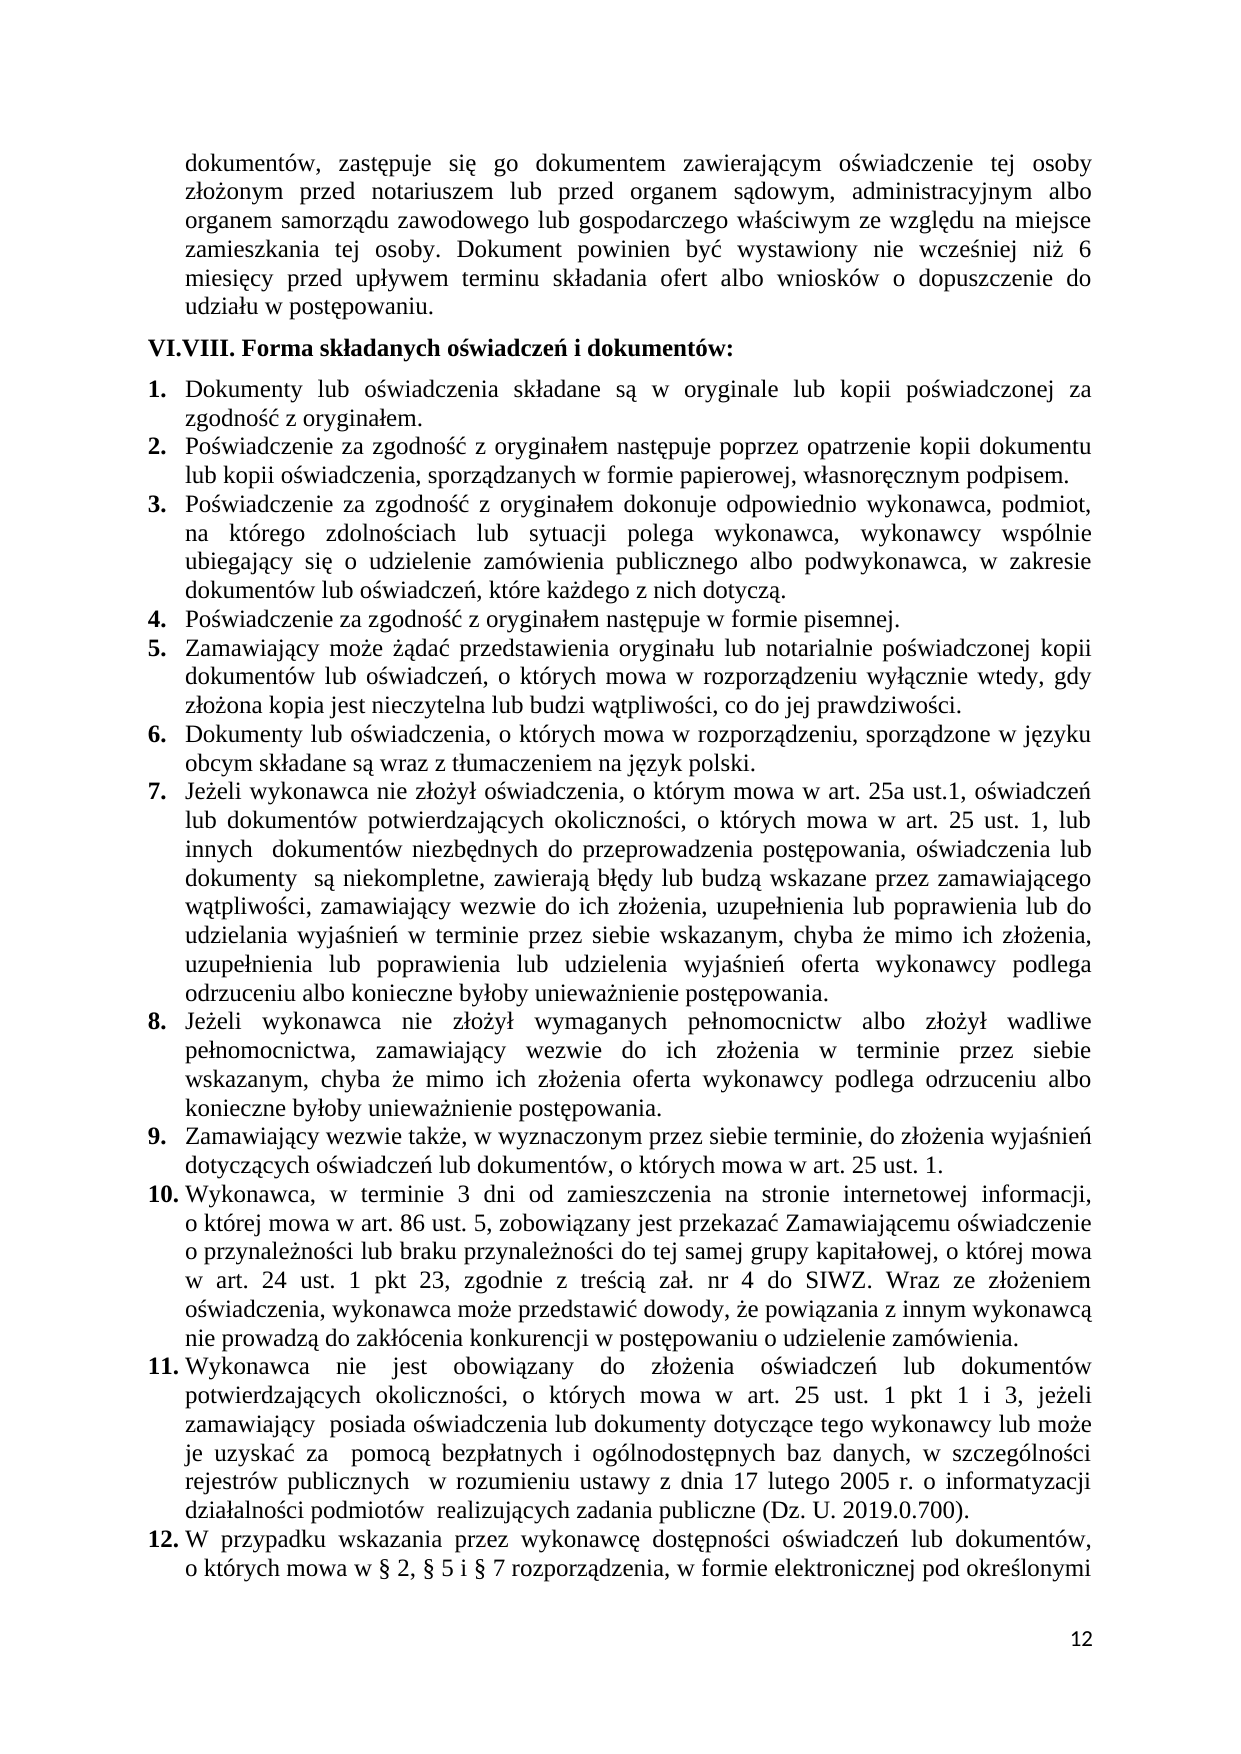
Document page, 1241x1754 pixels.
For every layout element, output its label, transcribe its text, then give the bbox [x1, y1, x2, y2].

list Zamawiający wezwie także, w wyznaczonym przez siebie terminie, do złożenia wyjaśnień dotyczących oświadczeń lub dokumentów, o których mowa w art. 25 ust. 1. [148, 1121, 1093, 1179]
list Dokumenty lub oświadczenia składane są w oryginale lub kopii poświadczonej za zgodność z oryginałem. [148, 374, 1093, 431]
list Wykonawca, w terminie 3 dni od zamieszczenia na stronie internetowej informacji, o której mowa w art. 86 ust. 5, zobowiązany jest przekazać Zamawiającemu oświadczenie o przynależności lub braku przynależności do tej samej grupy kapitałowej, o której mowa w art. 24 ust. 1 pkt 23, zgodnie z treścią zał. nr 4 do SIWZ. Wraz ze złożeniem oświadczenia, wykonawca może przedstawić dowody, że powiązania z innym wykonawcą nie prowadzą do zakłócenia konkurencji w postępowaniu o udzielenie zamówienia. [148, 1179, 1093, 1351]
list Poświadczenie za zgodność z oryginałem następuje poprzez opatrzenie kopii dokumentu lub kopii oświadczenia, sporządzanych w formie papierowej, własnoręcznym podpisem. [148, 431, 1093, 489]
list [148, 1524, 1093, 1581]
list Jeżeli wykonawca nie złożył oświadczenia, o którym mowa w art. 25a ust.1, oświadczeń lub dokumentów potwierdzających okoliczności, o których mowa w art. 25 ust. 1, lub innych dokumentów niezbędnych do przeprowadzenia postępowania, oświadczenia lub dokumenty są niekompletne, zawierają błędy lub budzą wskazane przez zamawiającego wątpliwości, zamawiający wezwie do ich złożenia, uzupełnienia lub poprawienia lub do udzielania wyjaśnień w terminie przez siebie wskazanym, chyba że mimo ich złożenia, uzupełnienia lub poprawienia lub udzielenia wyjaśnień oferta wykonawcy podlega odrzuceniu albo konieczne byłoby unieważnienie postępowania. [148, 776, 1093, 1006]
text VI.VIII. Forma składanych oświadczeń i dokumentów: [148, 333, 1093, 361]
list Poświadczenie za zgodność z oryginałem następuje w formie pisemnej. [148, 604, 1093, 633]
list Zamawiający może żądać przedstawienia oryginału lub notarialnie poświadczonej kopii dokumentów lub oświadczeń, o których mowa w rozporządzeniu wyłącznie wtedy, gdy złożona kopia jest nieczytelna lub budzi wątpliwości, co do jej prawdziwości. [148, 633, 1093, 719]
list Dokumenty lub oświadczenia, o których mowa w rozporządzeniu, sporządzone w języku obcym składane są wraz z tłumaczeniem na język polski. [148, 719, 1093, 776]
list Wykonawca nie jest obowiązany do złożenia oświadczeń lub dokumentów potwierdzających okoliczności, o których mowa w art. 25 ust. 1 pkt 1 i 3, jeżeli zamawiający posiada oświadczenia lub dokumenty dotyczące tego wykonawcy lub może je uzyskać za pomocą bezpłatnych i ogólnodostępnych baz danych, w szczególności rejestrów publicznych w rozumieniu ustawy z dnia 17 lutego 2005 r. o informatyzacji działalności podmiotów realizujących zadania publiczne (Dz. U. 2019.0.700). [148, 1351, 1093, 1524]
list Jeżeli wykonawca nie złożył wymaganych pełnomocnictw albo złożył wadliwe pełnomocnictwa, zamawiający wezwie do ich złożenia w terminie przez siebie wskazanym, chyba że mimo ich złożenia oferta wykonawcy podlega odrzuceniu albo konieczne byłoby unieważnienie postępowania. [148, 1006, 1093, 1121]
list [148, 148, 1093, 320]
list Poświadczenie za zgodność z oryginałem dokonuje odpowiednio wykonawca, podmiot, na którego zdolnościach lub sytuacji polega wykonawca, wykonawcy wspólnie ubiegający się o udzielenie zamówienia publicznego albo podwykonawca, w zakresie dokumentów lub oświadczeń, które każdego z nich dotyczą. [148, 489, 1093, 604]
